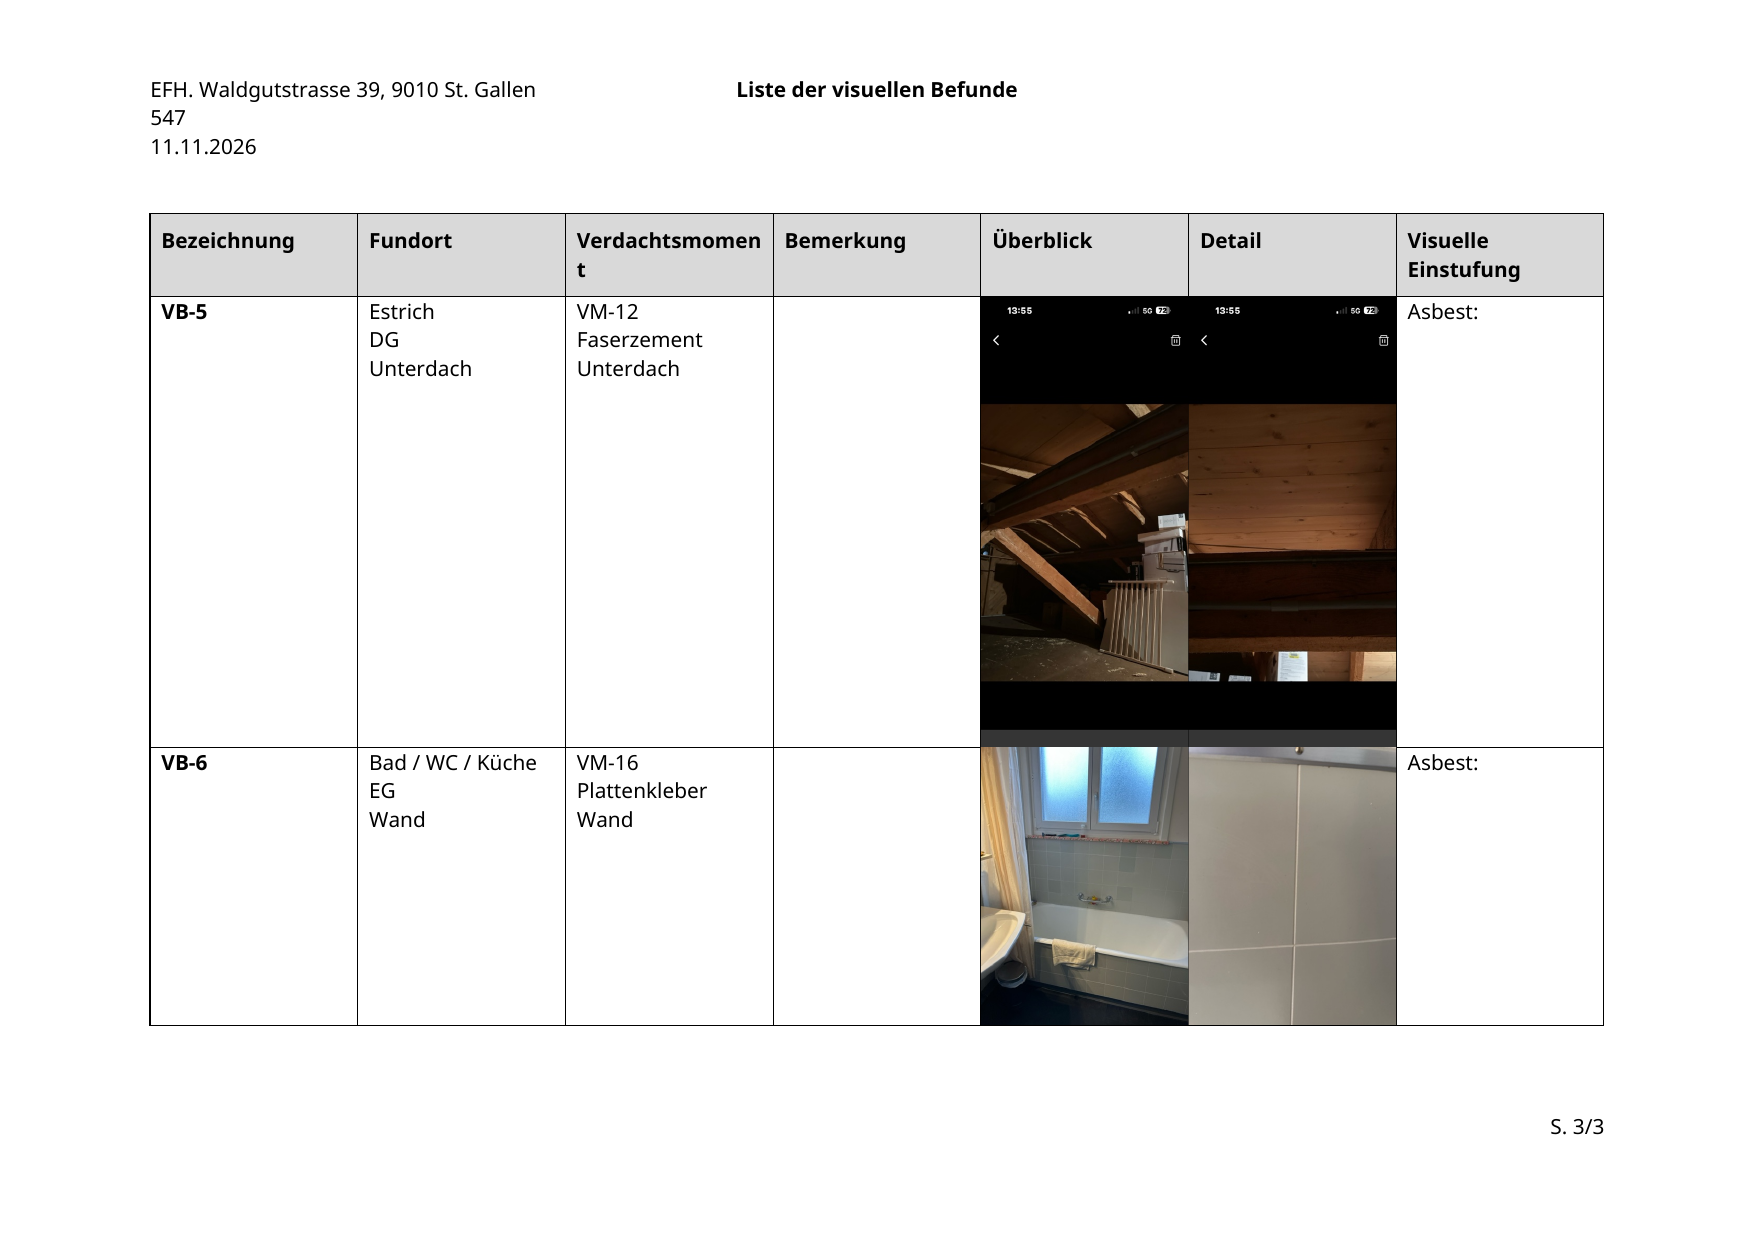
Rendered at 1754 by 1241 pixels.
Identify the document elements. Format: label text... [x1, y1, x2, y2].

table_header Fundort [358, 214, 565, 296]
table_cell VB-5 [151, 297, 357, 747]
table_header Bemerkung [774, 214, 980, 296]
table_cell [774, 297, 980, 747]
table_cell VB-6 [151, 748, 357, 1024]
table_cell [774, 748, 980, 1024]
table_header Bezeichnung [151, 214, 357, 296]
table_header Visuelle Einstufung [1397, 214, 1603, 296]
table_cell Asbest: [1397, 748, 1603, 1024]
table_header Detail [1189, 214, 1396, 296]
table_cell VM-12 Faserzement Unterdach [566, 297, 773, 747]
table_cell Bad / WC / Küche EG Wand [358, 748, 565, 1024]
table_cell VM-16 Plattenkleber Wand [566, 748, 773, 1024]
table_header Überblick [981, 214, 1188, 296]
table_cell Estrich DG Unterdach [358, 297, 565, 747]
table_cell Asbest: [1397, 297, 1603, 747]
picture [980, 297, 1397, 1025]
table_header Verdachtsmoment [566, 214, 773, 296]
